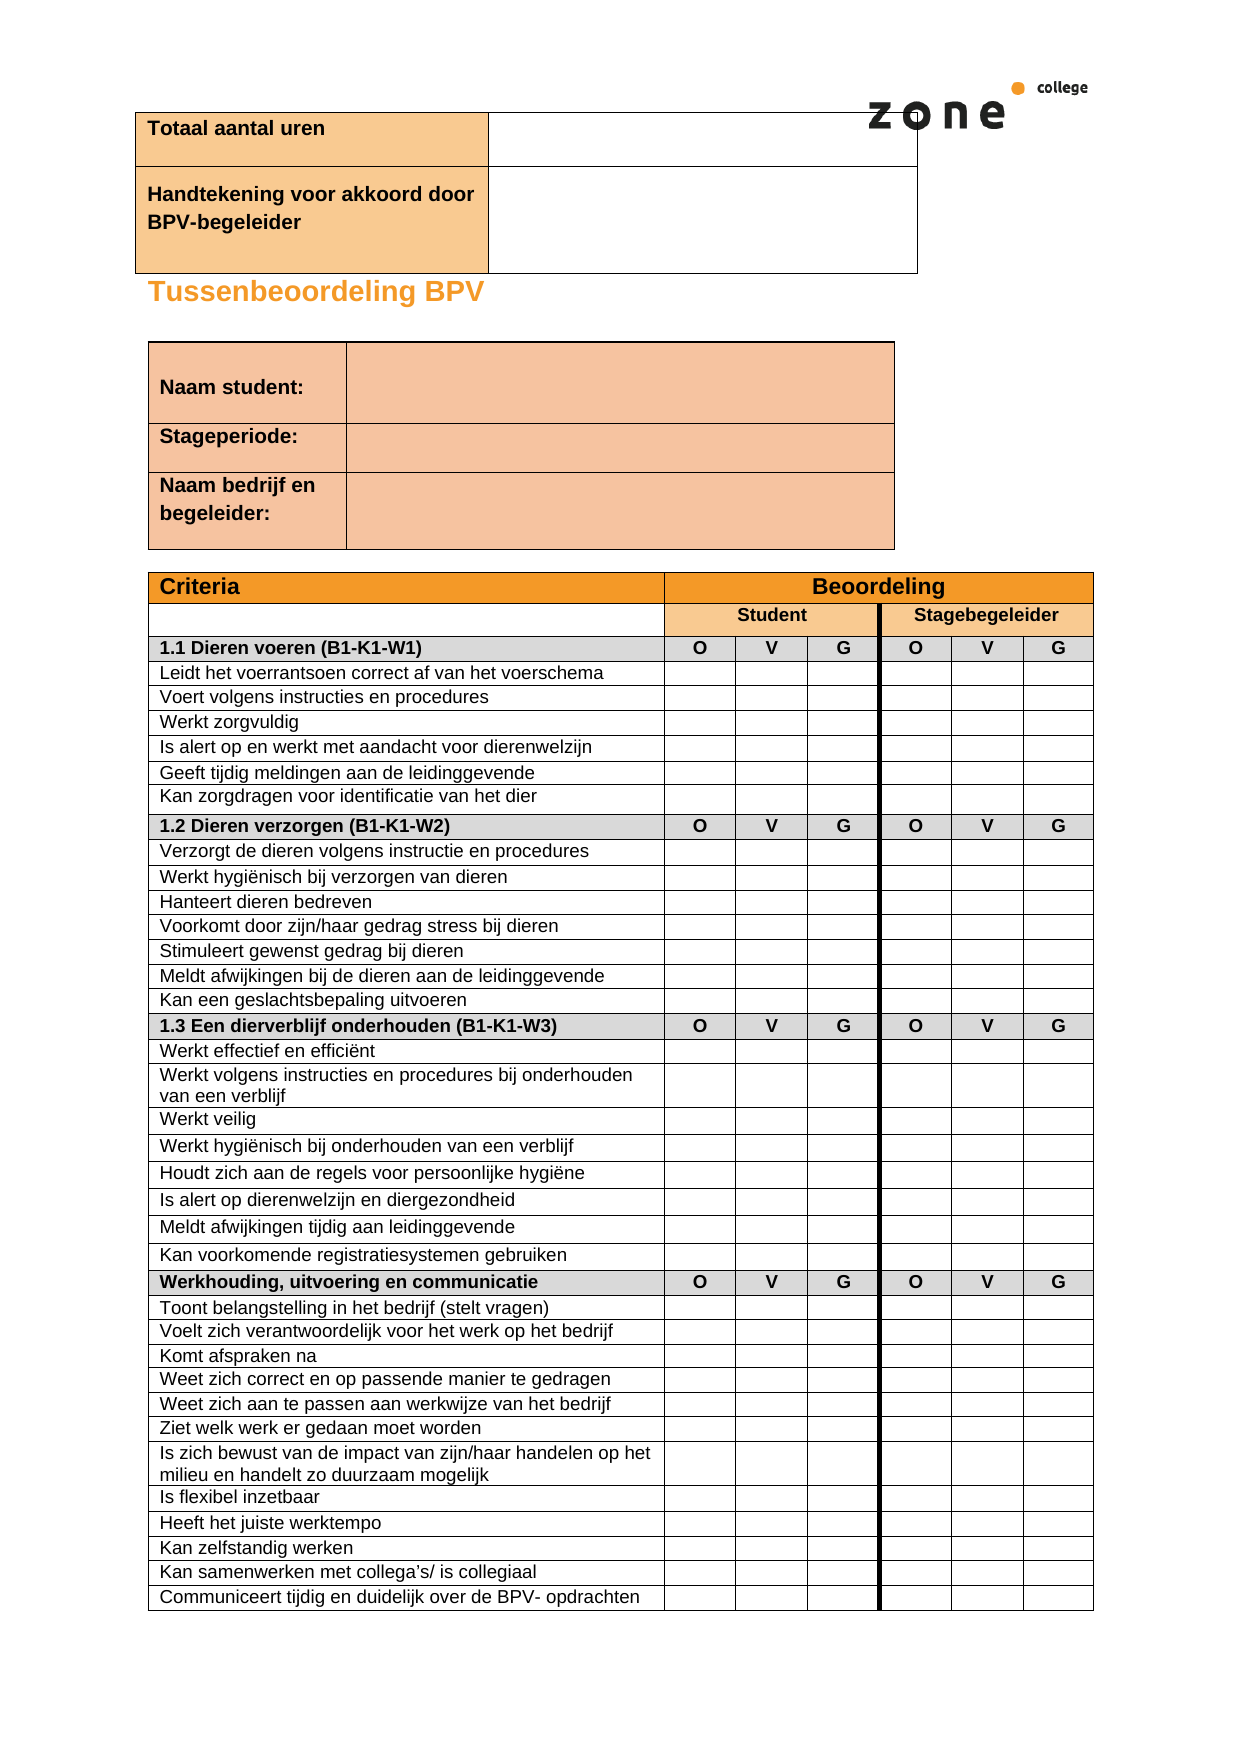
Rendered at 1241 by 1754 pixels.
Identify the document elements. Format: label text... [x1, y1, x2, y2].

table_cell [665, 1368, 735, 1392]
table_cell Kan een geslachtsbepaling uitvoeren [149, 989, 664, 1013]
table_cell [665, 1442, 735, 1485]
table_cell [1024, 1486, 1093, 1511]
table_cell [882, 662, 951, 684]
table_cell [1024, 711, 1093, 735]
table_cell Stagebegeleider [882, 604, 1093, 636]
table_cell [1024, 1345, 1093, 1367]
table_cell [1024, 866, 1093, 890]
table_cell O [665, 637, 735, 661]
table_cell [952, 1040, 1023, 1062]
table_cell [882, 1189, 951, 1215]
table_cell [1024, 1189, 1093, 1215]
table_cell [882, 1320, 951, 1344]
table_cell [808, 711, 877, 735]
subtitle Tussenbeoordeling BPV [148, 118, 1093, 341]
picture [856, 61, 1093, 118]
table_cell [952, 1244, 1023, 1270]
table_cell [665, 866, 735, 890]
table_cell [882, 1368, 951, 1392]
table_cell [952, 1368, 1023, 1392]
table_cell [1024, 1320, 1093, 1344]
table_cell Is alert op dierenwelzijn en diergezondheid [149, 1189, 664, 1215]
table_cell [1024, 1393, 1093, 1416]
table_cell Is alert op en werkt met aandacht voor dierenwelzijn [149, 736, 664, 761]
table_cell [952, 1345, 1023, 1367]
table_cell [736, 1135, 807, 1161]
table_cell Kan zelfstandig werken [149, 1537, 664, 1559]
table_cell [665, 1216, 735, 1242]
table_cell [808, 1040, 877, 1062]
table_cell Kan zorgdragen voor identificatie van het dier [149, 785, 664, 814]
table_cell [952, 1189, 1023, 1215]
table_cell [808, 840, 877, 864]
table_cell [736, 1486, 807, 1511]
table_cell [1024, 965, 1093, 988]
table_cell [736, 1586, 807, 1610]
table_cell [882, 1586, 951, 1610]
table_cell [736, 1537, 807, 1559]
table_cell [665, 1417, 735, 1441]
table_cell [882, 1040, 951, 1062]
table_cell [808, 1417, 877, 1441]
table_cell O [882, 637, 951, 661]
table_cell G [808, 1271, 877, 1295]
table_cell [736, 762, 807, 784]
table_cell V [736, 1014, 807, 1039]
table_cell [1024, 1040, 1093, 1062]
table_cell Weet zich aan te passen aan werkwijze van het bedrijf [149, 1393, 664, 1416]
table_cell [736, 662, 807, 684]
table_cell [736, 866, 807, 890]
table_cell [808, 1442, 877, 1485]
table_cell [665, 686, 735, 710]
table_cell [952, 1216, 1023, 1242]
table_cell G [808, 815, 877, 839]
table_cell [665, 1586, 735, 1610]
table_cell [808, 915, 877, 939]
table_header Naam student: [149, 343, 346, 423]
table_cell G [1024, 1014, 1093, 1039]
table_cell O [882, 815, 951, 839]
table_cell [882, 1512, 951, 1536]
table_cell [665, 915, 735, 939]
table_cell [882, 785, 951, 814]
table_cell [952, 762, 1023, 784]
table_cell [952, 785, 1023, 814]
table_cell [736, 915, 807, 939]
table_cell [1024, 940, 1093, 964]
table_cell [952, 1486, 1023, 1511]
table_cell Meldt afwijkingen bij de dieren aan de leidinggevende [149, 965, 664, 988]
table_cell [808, 1064, 877, 1107]
table_cell [736, 965, 807, 988]
table_cell [882, 1244, 951, 1270]
table_cell [665, 1537, 735, 1559]
table_cell [665, 1296, 735, 1319]
table_cell [808, 1162, 877, 1188]
table_cell Werkt effectief en efficiënt [149, 1040, 664, 1062]
table_cell G [808, 1014, 877, 1039]
table_cell [1024, 1512, 1093, 1536]
table_cell O [665, 1271, 735, 1295]
table_cell V [952, 637, 1023, 661]
table_cell [882, 1296, 951, 1319]
table_cell [1024, 1586, 1093, 1610]
table_cell [808, 1216, 877, 1242]
table_cell [736, 736, 807, 761]
table_cell [665, 1108, 735, 1134]
table_cell [665, 1486, 735, 1511]
table_cell [736, 1244, 807, 1270]
table_cell [882, 866, 951, 890]
table_cell [952, 662, 1023, 684]
table_cell [736, 686, 807, 710]
table_cell [808, 866, 877, 890]
table_cell [736, 711, 807, 735]
table_cell [665, 840, 735, 864]
table_cell Heeft het juiste werktempo [149, 1512, 664, 1536]
table_cell V [736, 637, 807, 661]
table_cell [882, 915, 951, 939]
table_cell [882, 1417, 951, 1441]
table_cell [1024, 1135, 1093, 1161]
table_cell [808, 686, 877, 710]
table_cell [882, 1216, 951, 1242]
table_cell [665, 1320, 735, 1344]
table_cell [952, 940, 1023, 964]
table_cell [952, 915, 1023, 939]
table_cell Verzorgt de dieren volgens instructie en procedures [149, 840, 664, 864]
table_cell [736, 1189, 807, 1215]
table_cell V [736, 1271, 807, 1295]
table_cell [808, 736, 877, 761]
table_cell [1024, 1417, 1093, 1441]
table_cell [665, 1561, 735, 1585]
table_cell Voert volgens instructies en procedures [149, 686, 664, 710]
table_cell [952, 1537, 1023, 1559]
table_cell [736, 1108, 807, 1134]
table_cell [736, 1320, 807, 1344]
table_cell [736, 1345, 807, 1367]
table_cell Weet zich correct en op passende manier te gedragen [149, 1368, 664, 1392]
table_cell Communiceert tijdig en duidelijk over de BPV- opdrachten [149, 1586, 664, 1610]
table_cell Kan voorkomende registratiesystemen gebruiken [149, 1244, 664, 1270]
table_cell G [1024, 1271, 1093, 1295]
table_cell [736, 1442, 807, 1485]
table_cell [1024, 1216, 1093, 1242]
table_cell 1.3 Een dierverblijf onderhouden (B1-K1-W3) [149, 1014, 664, 1039]
table_cell Student [665, 604, 877, 636]
table_cell G [1024, 637, 1093, 661]
table_cell [1024, 1162, 1093, 1188]
table_cell Kan samenwerken met collega’s/ is collegiaal [149, 1561, 664, 1585]
table_cell O [882, 1014, 951, 1039]
table_cell [808, 785, 877, 814]
table_cell [1024, 1296, 1093, 1319]
table_cell [882, 1162, 951, 1188]
table_cell [882, 840, 951, 864]
table_cell [882, 965, 951, 988]
table_cell [1024, 1368, 1093, 1392]
table_header Totaal aantal uren [136, 113, 488, 166]
table_cell [665, 1162, 735, 1188]
table_cell G [1024, 815, 1093, 839]
table_cell [882, 1561, 951, 1585]
table_cell [952, 866, 1023, 890]
table_cell [149, 604, 664, 636]
table_cell [952, 1442, 1023, 1485]
table_cell [665, 965, 735, 988]
table_cell [489, 167, 917, 273]
table_cell Werkt hygiënisch bij onderhouden van een verblijf [149, 1135, 664, 1161]
table_header Beoordeling [665, 573, 1093, 603]
table_cell [808, 989, 877, 1013]
table_cell [1024, 686, 1093, 710]
table_cell [665, 1040, 735, 1062]
table_cell [808, 1320, 877, 1344]
table_cell [736, 1417, 807, 1441]
table_cell [952, 891, 1023, 914]
table_cell [736, 1561, 807, 1585]
table_cell [808, 1537, 877, 1559]
table_cell [882, 711, 951, 735]
table_cell [882, 891, 951, 914]
table_cell [882, 1135, 951, 1161]
table_cell [736, 1296, 807, 1319]
table_cell [808, 891, 877, 914]
table_cell [1024, 1442, 1093, 1485]
table_cell V [952, 1014, 1023, 1039]
table_cell [882, 686, 951, 710]
table_cell Werkhouding, uitvoering en communicatie [149, 1271, 664, 1295]
table_cell [1024, 840, 1093, 864]
table_cell [665, 762, 735, 784]
table_cell [808, 662, 877, 684]
table_cell [952, 1162, 1023, 1188]
table_cell G [808, 637, 877, 661]
table_cell [665, 1393, 735, 1416]
table_cell [952, 1320, 1023, 1344]
table_cell [952, 1064, 1023, 1107]
table_cell [665, 736, 735, 761]
table_cell [665, 785, 735, 814]
table_cell [808, 1189, 877, 1215]
table_cell [1024, 1064, 1093, 1107]
table_cell [952, 711, 1023, 735]
table_cell [1024, 1108, 1093, 1134]
table_cell Is zich bewust van de impact van zijn/haar handelen op het milieu en handelt zo duurzaam mogelijk [149, 1442, 664, 1485]
table_header Criteria [149, 573, 664, 603]
table_cell [665, 1135, 735, 1161]
table_cell [808, 1135, 877, 1161]
table_cell [882, 989, 951, 1013]
table_cell [736, 891, 807, 914]
table_cell Meldt afwijkingen tijdig aan leidinggevende [149, 1216, 664, 1242]
table_cell Houdt zich aan de regels voor persoonlijke hygiëne [149, 1162, 664, 1188]
table_cell [736, 940, 807, 964]
table_cell [808, 1345, 877, 1367]
table_cell [882, 1345, 951, 1367]
table_cell Werkt veilig [149, 1108, 664, 1134]
table_cell [1024, 1561, 1093, 1585]
table_cell [882, 736, 951, 761]
table_cell [665, 662, 735, 684]
table_cell [952, 1512, 1023, 1536]
table_cell [808, 1512, 877, 1536]
table_cell V [952, 815, 1023, 839]
table_cell O [882, 1271, 951, 1295]
table_cell Komt afspraken na [149, 1345, 664, 1367]
table_cell [665, 891, 735, 914]
table_cell [1024, 785, 1093, 814]
table_cell [882, 762, 951, 784]
table_cell [1024, 1244, 1093, 1270]
table_cell [952, 736, 1023, 761]
table_cell Werkt hygiënisch bij verzorgen van dieren [149, 866, 664, 890]
table_cell [347, 473, 894, 549]
table_cell O [665, 815, 735, 839]
table_cell [952, 1586, 1023, 1610]
table_cell [665, 1189, 735, 1215]
table_cell 1.2 Dieren verzorgen (B1-K1-W2) [149, 815, 664, 839]
table_cell [1024, 891, 1093, 914]
table_cell [808, 965, 877, 988]
table_cell [808, 940, 877, 964]
table_cell [1024, 915, 1093, 939]
table_cell Hanteert dieren bedreven [149, 891, 664, 914]
table_cell [736, 1040, 807, 1062]
table_cell [808, 1108, 877, 1134]
table_cell [1024, 736, 1093, 761]
table_cell [1024, 762, 1093, 784]
table_cell O [665, 1014, 735, 1039]
table_cell [736, 989, 807, 1013]
table_cell [1024, 989, 1093, 1013]
table_cell [882, 1442, 951, 1485]
table_cell [952, 1108, 1023, 1134]
table_cell [736, 840, 807, 864]
table_cell Werkt volgens instructies en procedures bij onderhouden van een verblijf [149, 1064, 664, 1107]
table_cell Toont belangstelling in het bedrijf (stelt vragen) [149, 1296, 664, 1319]
table_cell [808, 1561, 877, 1585]
table_cell [952, 1417, 1023, 1441]
table_cell [952, 1561, 1023, 1585]
table_header [347, 343, 894, 423]
table_header [489, 113, 917, 166]
table_cell [952, 1296, 1023, 1319]
table_cell [665, 1064, 735, 1107]
table_cell [736, 1216, 807, 1242]
table_cell [736, 1162, 807, 1188]
table_cell [1024, 1537, 1093, 1559]
table_cell [882, 940, 951, 964]
table_cell [952, 1135, 1023, 1161]
table_cell [808, 1296, 877, 1319]
table_cell [952, 989, 1023, 1013]
table_cell Handtekening voor akkoord door BPV-begeleider [136, 167, 488, 273]
table_cell Naam bedrijf en begeleider: [149, 473, 346, 549]
table_cell [665, 940, 735, 964]
table_cell Stimuleert gewenst gedrag bij dieren [149, 940, 664, 964]
table_cell [1024, 662, 1093, 684]
table_cell [665, 989, 735, 1013]
table_cell [952, 1393, 1023, 1416]
table_cell [882, 1393, 951, 1416]
table_cell [882, 1486, 951, 1511]
table_cell [808, 1393, 877, 1416]
table_cell [808, 762, 877, 784]
table_cell [347, 424, 894, 472]
table_cell [665, 711, 735, 735]
table_cell [952, 965, 1023, 988]
table_cell [736, 1064, 807, 1107]
table_cell [808, 1368, 877, 1392]
table_cell [736, 1393, 807, 1416]
table_cell [808, 1486, 877, 1511]
table_cell [808, 1244, 877, 1270]
table_cell V [736, 815, 807, 839]
table_cell Voelt zich verantwoordelijk voor het werk op het bedrijf [149, 1320, 664, 1344]
table_cell [952, 840, 1023, 864]
table_cell [736, 1368, 807, 1392]
table_cell [882, 1537, 951, 1559]
table_cell Werkt zorgvuldig [149, 711, 664, 735]
table_cell Stageperiode: [149, 424, 346, 472]
table_cell [736, 785, 807, 814]
table_cell [665, 1512, 735, 1536]
table_cell [808, 1586, 877, 1610]
table_cell V [952, 1271, 1023, 1295]
table_cell [882, 1108, 951, 1134]
table_cell Ziet welk werk er gedaan moet worden [149, 1417, 664, 1441]
table_cell Geeft tijdig meldingen aan de leidinggevende [149, 762, 664, 784]
table_cell Voorkomt door zijn/haar gedrag stress bij dieren [149, 915, 664, 939]
table_cell [952, 686, 1023, 710]
table_cell Is flexibel inzetbaar [149, 1486, 664, 1511]
table_cell [665, 1345, 735, 1367]
table_cell [882, 1064, 951, 1107]
table_cell Leidt het voerrantsoen correct af van het voerschema [149, 662, 664, 684]
table_cell [736, 1512, 807, 1536]
table_cell [665, 1244, 735, 1270]
table_cell 1.1 Dieren voeren (B1-K1-W1) [149, 637, 664, 661]
